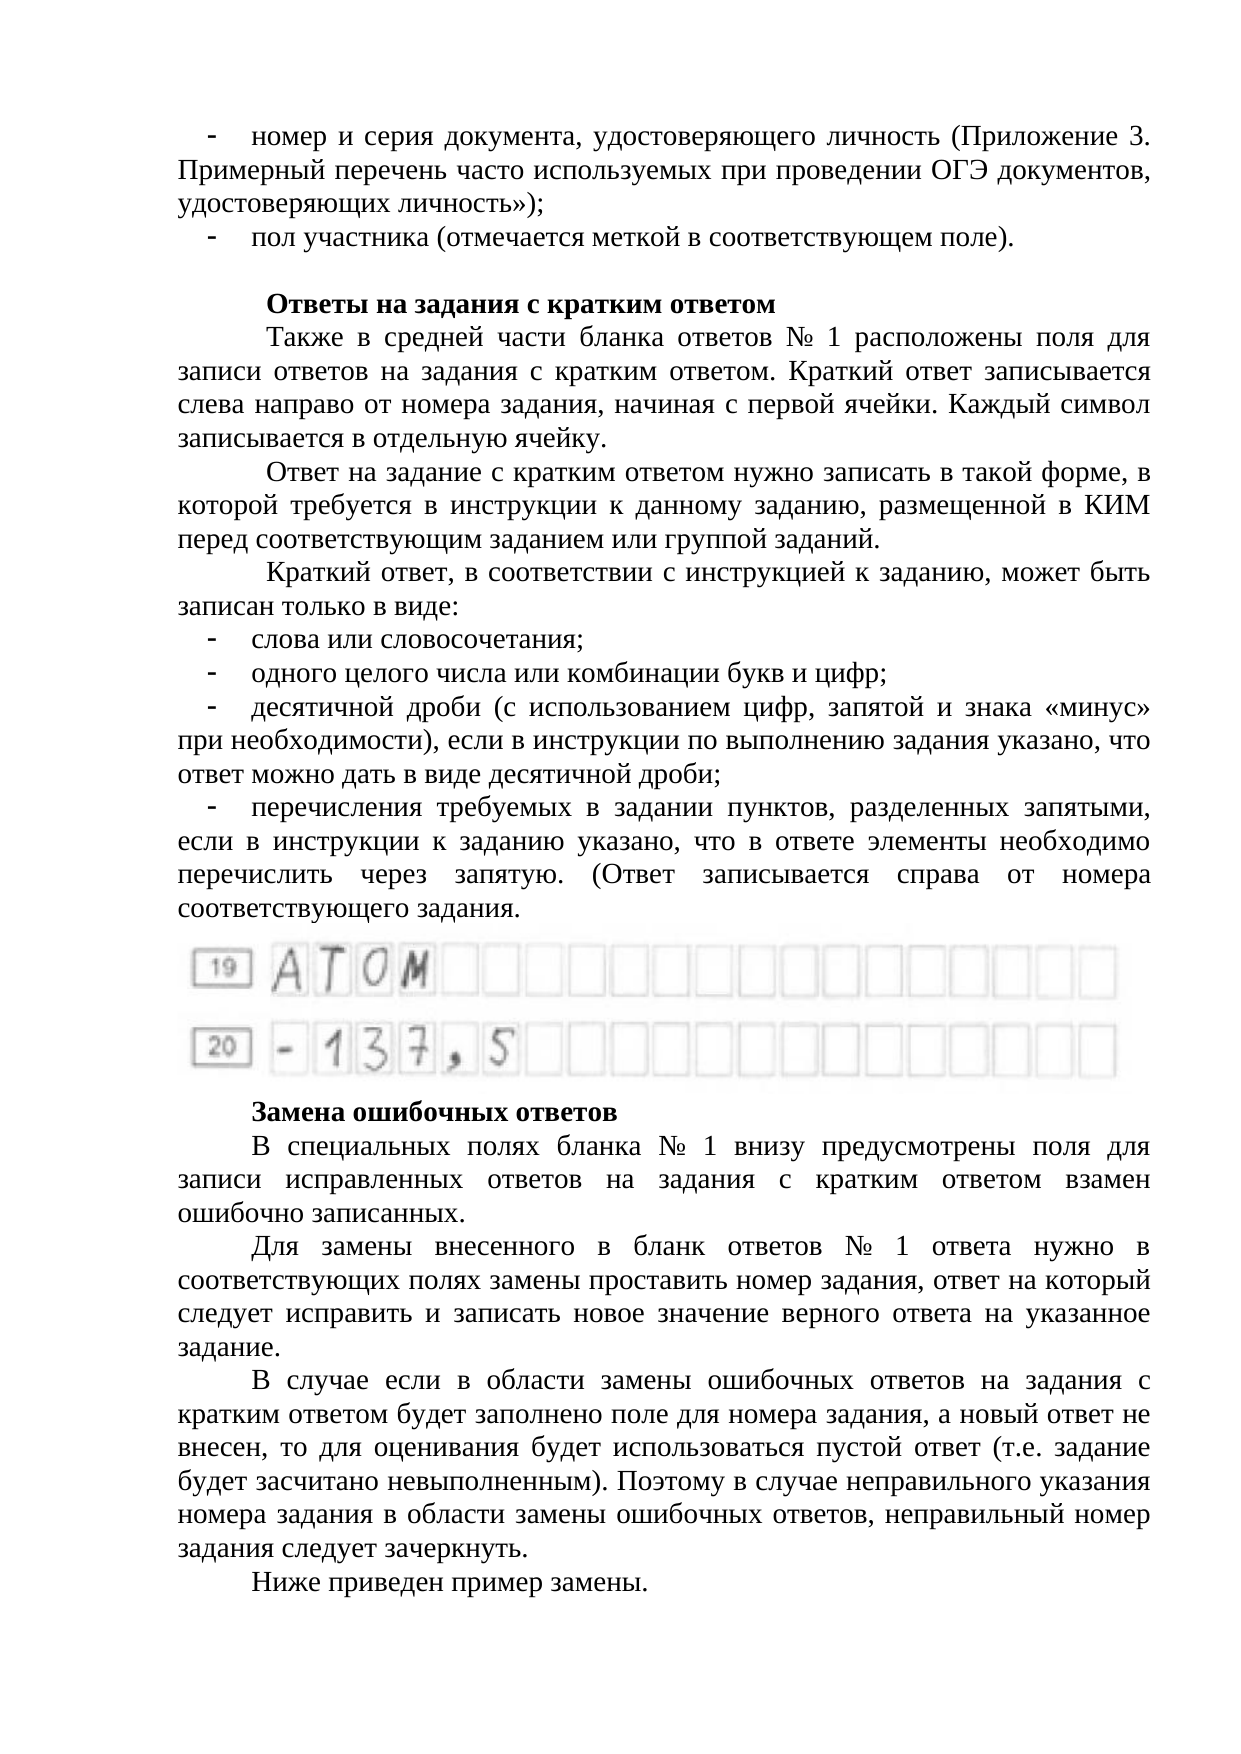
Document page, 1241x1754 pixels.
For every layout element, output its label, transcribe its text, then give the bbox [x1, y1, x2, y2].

text В специальных полях бланка № 1 внизу предусмотрены поля для записи исправленных ответов на задания с кратким ответом взамен ошибочно записанных. [177, 1128, 1152, 1228]
text Ответы на задания с кратким ответом [177, 286, 1152, 319]
list пол участника (отмечается меткой в соответствующем поле). [177, 219, 1152, 252]
text Замена ошибочных ответов [177, 1094, 1152, 1128]
text Ответ на задание с кратким ответом нужно записать в такой форме, в которой требуется в инструкции к данному заданию, размещенной в КИМ перед соответствующим заданием или группой заданий. [177, 454, 1152, 554]
text В случае если в области замены ошибочных ответов на задания с кратким ответом будет заполнено поле для номера задания, а новый ответ не внесен, то для оценивания будет использоваться пустой ответ (т.е. задание будет засчитано невыполненным). Поэтому в случае неправильного указания номера задания в области замены ошибочных ответов, неправильный номер задания следует зачеркнуть. [177, 1362, 1152, 1564]
list перечисления требуемых в задании пунктов, разделенных запятыми, если в инструкции к заданию указано, что в ответе элементы необходимо перечислить через запятую. (Ответ записывается справа от номера соответствующего задания. [177, 789, 1152, 924]
text Также в средней части бланка ответов № 1 расположены поля для записи ответов на задания с кратким ответом. Краткий ответ записывается слева направо от номера задания, начиная с первой ячейки. Каждый символ записывается в отдельную ячейку. [177, 319, 1152, 454]
list номер и серия документа, удостоверяющего личность (Приложение 3. Примерный перечень часто используемых при проведении ОГЭ документов, удостоверяющих личность»); [177, 118, 1152, 219]
text Краткий ответ, в соответствии с инструкцией к заданию, может быть записан только в виде: [177, 554, 1152, 621]
list десятичной дроби (с использованием цифр, запятой и знака «минус» при необходимости), если в инструкции по выполнению задания указано, что ответ можно дать в виде десятичной дроби; [177, 689, 1152, 789]
list одного целого числа или комбинации букв и цифр; [177, 655, 1152, 689]
text Для замены внесенного в бланк ответов № 1 ответа нужно в соответствующих полях замены проставить номер задания, ответ на который следует исправить и записать новое значение верного ответа на указанное задание. [177, 1228, 1152, 1362]
list слова или словосочетания; [177, 621, 1152, 655]
text Ниже приведен пример замены. [177, 1564, 1152, 1597]
